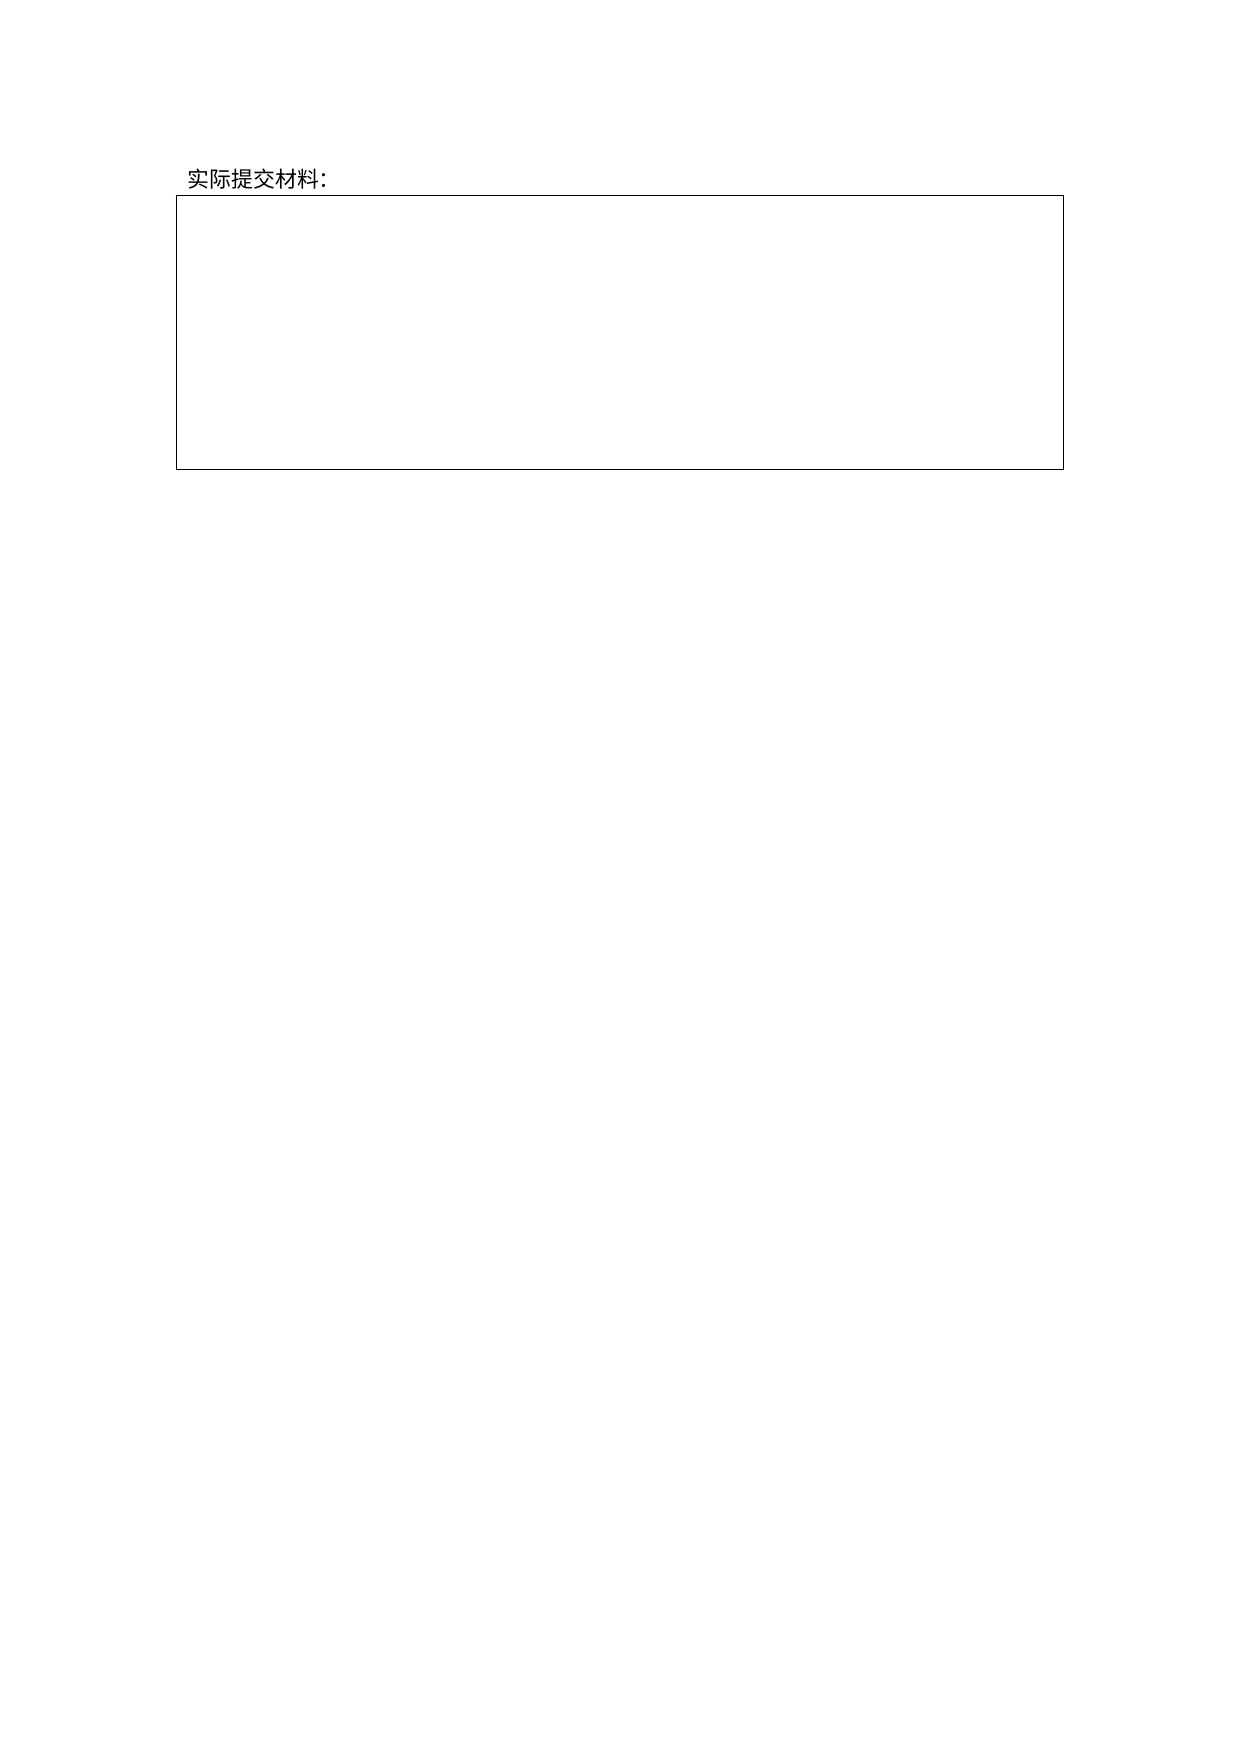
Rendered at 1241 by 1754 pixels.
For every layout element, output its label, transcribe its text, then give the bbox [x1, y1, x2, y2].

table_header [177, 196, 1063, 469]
text 实际提交材料： [187, 162, 1053, 194]
